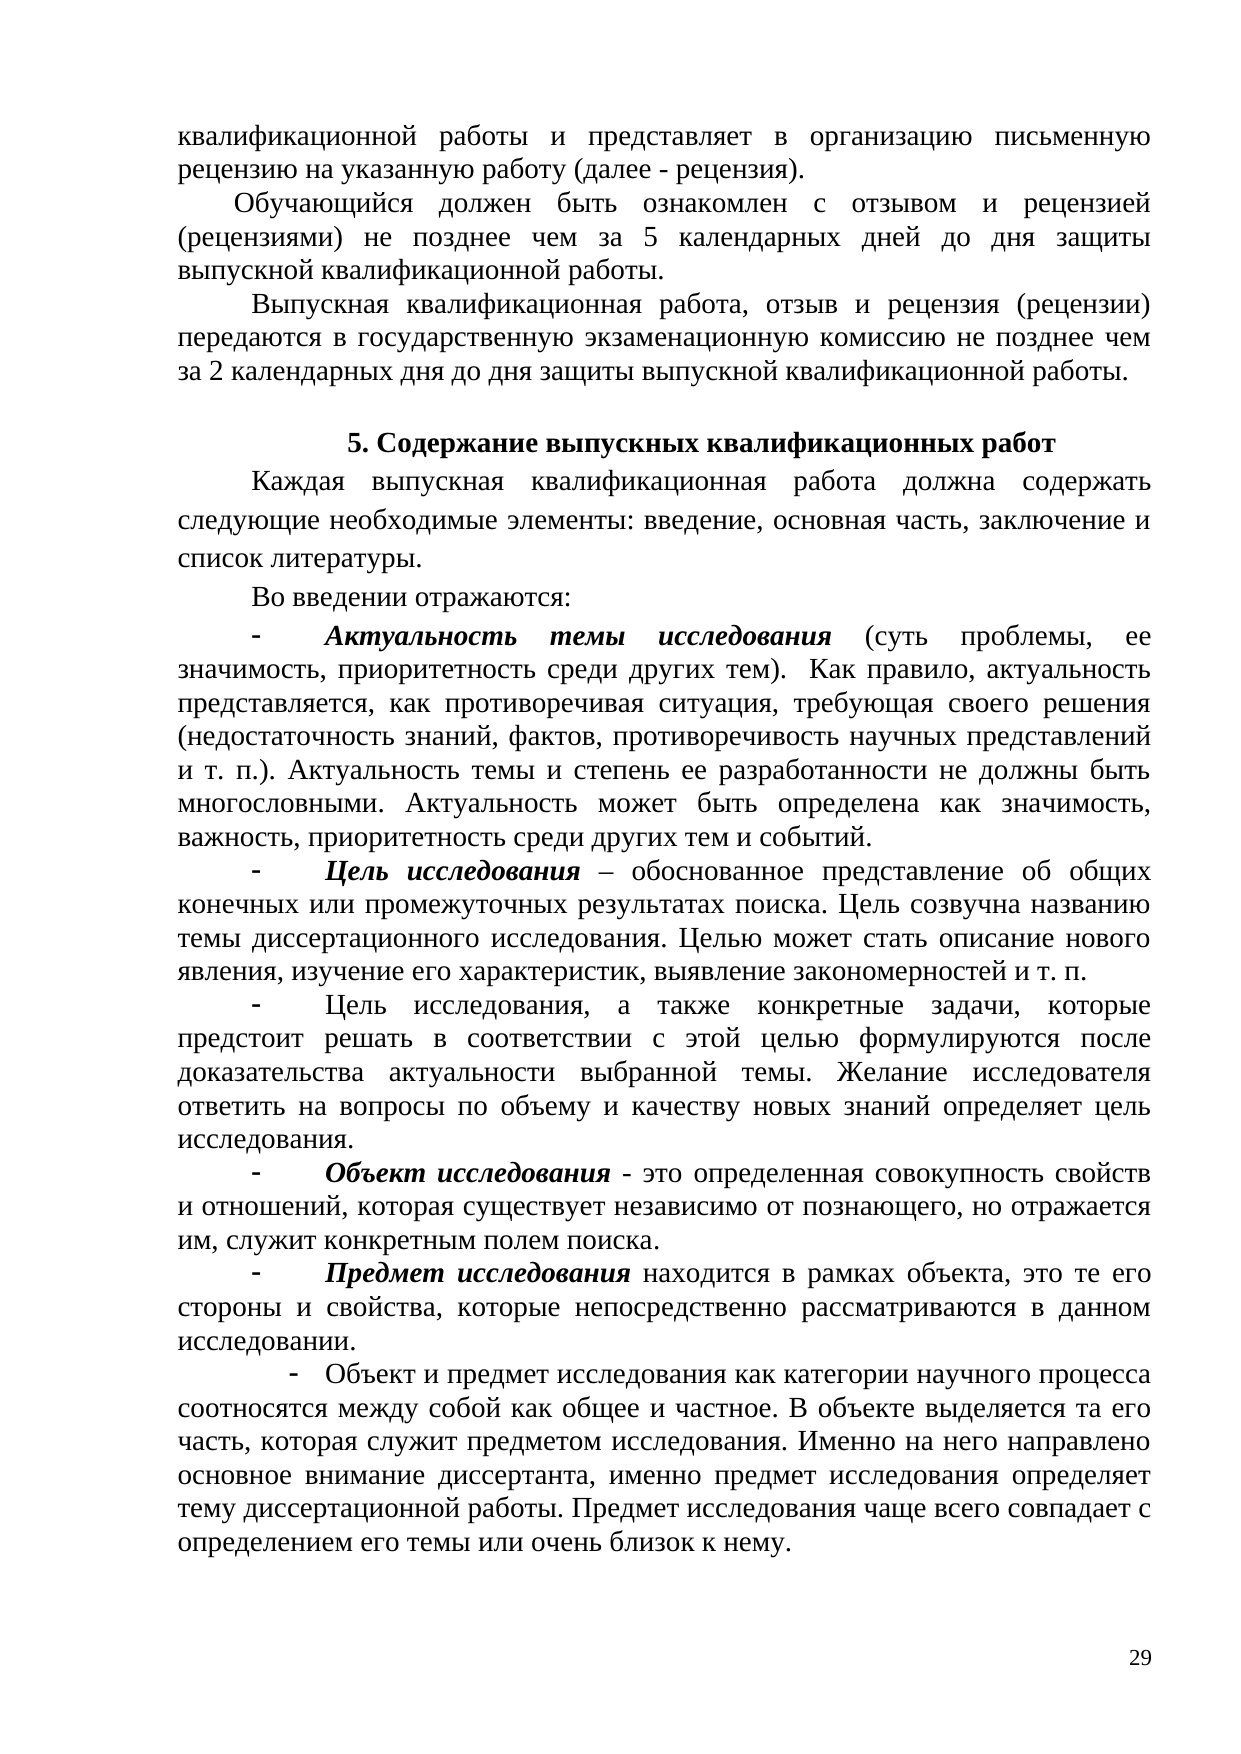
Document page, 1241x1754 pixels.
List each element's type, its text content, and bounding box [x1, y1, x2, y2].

list Объект исследования - это определенная совокупность свойств и отношений, которая существует независимо от познающего, но отражается им, служит конкретным полем поиска. [177, 1155, 1152, 1255]
text Выпускная квалификационная работа, отзыв и рецензия (рецензии) передаются в государственную экзаменационную комиссию не позднее чем за 2 календарных дня до дня защиты выпускной квалификационной работы. [177, 286, 1152, 386]
list Объект и предмет исследования как категории научного процесса соотносятся между собой как общее и частное. В объекте выделяется та его часть, которая служит предметом исследования. Именно на него направлено основное внимание диссертанта, именно предмет исследования определяет тему диссертационной работы. Предмет исследования чаще всего совпадает с определением его темы или очень близок к нему. [177, 1356, 1152, 1557]
text Во введении отражаются: [177, 579, 1152, 613]
list Цель исследования – обоснованное представление об общих конечных или промежуточных результатах поиска. Цель созвучна названию темы диссертационного исследования. Целью может стать описание нового явления, изучение его характеристик, выявление закономерностей и т. п. [177, 853, 1152, 987]
text 5. Содержание выпускных квалификационных работ [177, 425, 1152, 458]
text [177, 118, 1152, 185]
text Каждая выпускная квалификационная работа должна содержать следующие необходимые элементы: введение, основная часть, заключение и список литературы. [177, 463, 1152, 574]
text Обучающийся должен быть ознакомлен с отзывом и рецензией (рецензиями) не позднее чем за 5 календарных дней до дня защиты выпускной квалификационной работы. [177, 185, 1152, 286]
list Цель исследования, а также конкретные задачи, которые предстоит решать в соответствии с этой целью формулируются после доказательства актуальности выбранной темы. Желание исследователя ответить на вопросы по объему и качеству новых знаний определяет цель исследования. [177, 987, 1152, 1155]
list Предмет исследования находится в рамках объекта, это те его стороны и свойства, которые непосредственно рассматриваются в данном исследовании. [177, 1255, 1152, 1356]
list Актуальность темы исследования (суть проблемы, ее значимость, приоритетность среди других тем). Как правило, актуальность представляется, как противоречивая ситуация, требующая своего решения (недостаточность знаний, фактов, противоречивость научных представлений и т. п.). Актуальность темы и степень ее разработанности не должны быть многословными. Актуальность может быть определена как значимость, важность, приоритетность среди других тем и событий. [177, 618, 1152, 853]
